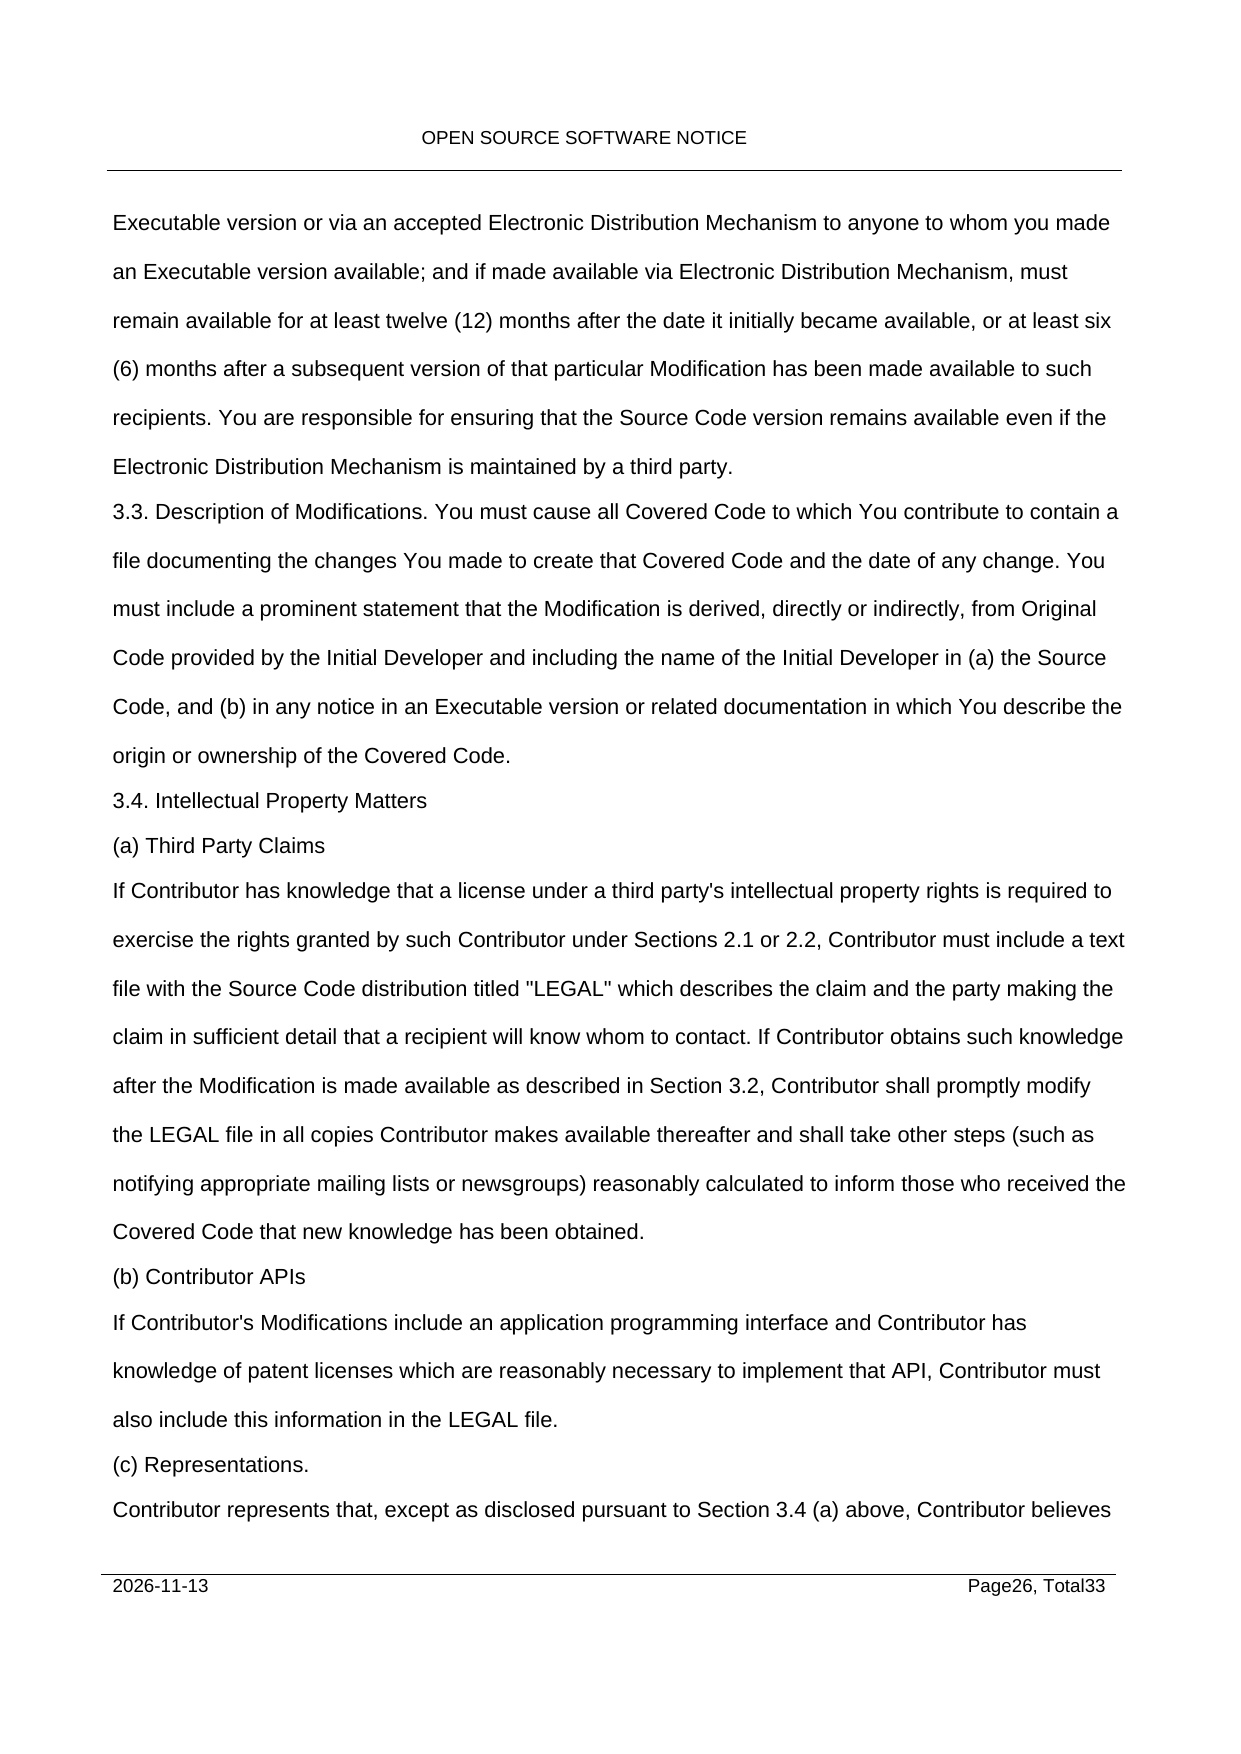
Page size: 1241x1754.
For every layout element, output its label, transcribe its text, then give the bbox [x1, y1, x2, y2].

text 3.3. Description of Modifications. You must cause all Covered Code to which You contribute to contain a file documenting the changes You made to create that Covered Code and the date of any change. You must include a prominent statement that the Modification is derived, directly or indirectly, from Original Code provided by the Initial Developer and including the name of the Initial Developer in (a) the Source Code, and (b) in any notice in an Executable version or related documentation in which You describe the origin or ownership of the Covered Code. [112, 495, 1128, 771]
text If Contributor's Modifications include an application programming interface and Contributor has knowledge of patent licenses which are reasonably necessary to implement that API, Contributor must also include this information in the LEGAL file. [112, 1306, 1128, 1436]
text If Contributor has knowledge that a license under a third party's intellectual property rights is required to exercise the rights granted by such Contributor under Sections 2.1 or 2.2, Contributor must include a text file with the Source Code distribution titled "LEGAL" which describes the claim and the party making the claim in sufficient detail that a recipient will know whom to contact. If Contributor obtains such knowledge after the Modification is made available as described in Section 3.2, Contributor shall promptly modify the LEGAL file in all copies Contributor makes available thereafter and shall take other steps (such as notifying appropriate mailing lists or newsgroups) reasonably calculated to inform those who received the Covered Code that new knowledge has been obtained. [112, 874, 1128, 1248]
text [112, 1493, 1128, 1526]
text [112, 206, 1128, 483]
text 3.4. Intellectual Property Matters [112, 784, 1128, 817]
text (b) Contributor APIs [112, 1261, 1128, 1293]
text (a) Third Party Claims [112, 829, 1128, 862]
text (c) Representations. [112, 1448, 1128, 1481]
